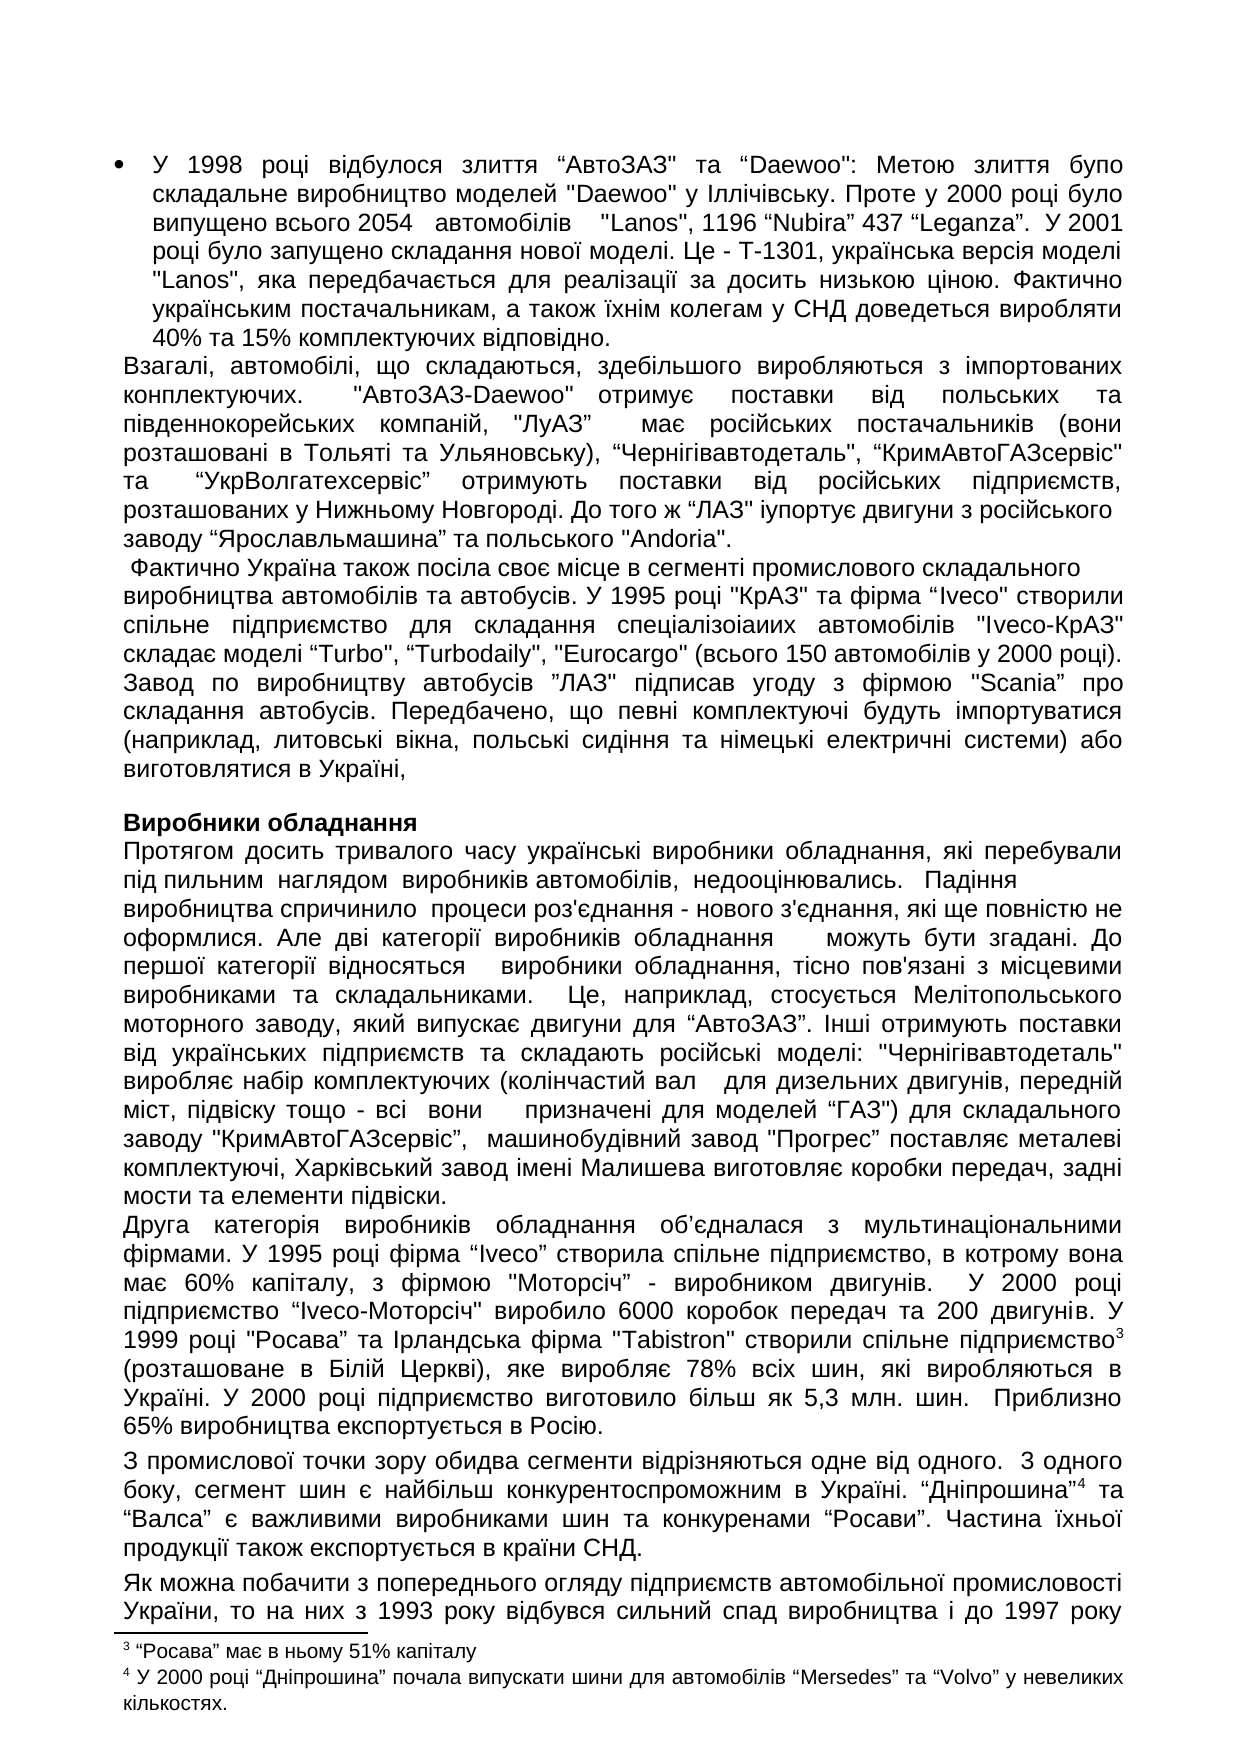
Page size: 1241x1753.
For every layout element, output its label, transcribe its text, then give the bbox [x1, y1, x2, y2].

text заводу “Ярославльмашина” та польського "Andoria". [123, 524, 1123, 553]
text виробництва автомобілів та автобусів. У 1995 році "КрАЗ" та фірма “Iveco" створили спільне підприємство для складання спеціалізоіаиих автомобілів "Іvесо-КрАЗ" складає моделі “Turbo", “Turbodaily", "Eurocargo" (всього 150 автомобілів у 2000 році). Завод по виробництву автобусів ”ЛАЗ" підписав угоду з фірмою "Scania” про складання автобусів. Передбачено, що певні комплектуючі будуть імпортуватися (наприклад, литовські вікна, польські сидіння та німецькі електричні системи) або виготовлятися в Україні, [123, 581, 1123, 783]
text Друга категорія виробників обладнання об’єдналася з мультинаціональними фірмами. У 1995 році фірма “Iveco” створила спільне підприємство, в котрому вона має 60% капіталу, з фірмою "Моторсіч” - виробником двигунів. У 2000 році підприємство “Iveco-Моторсіч" виробило 6000 коробок передач та 200 двигунів. У 1999 році "Росава” та Ірландська фірма "Tabistron" створили спільне підприємство (розташоване в Білій Церкві), яке виробляє 78% всіх шин, які виробляються в Україні. У 2000 році підприємство виготовило більш як 5,3 млн. шин. Приблизно 65% виробництва експортується в Росію. [123, 1210, 1123, 1440]
list У 1998 році відбулося злиття “АвтоЗАЗ" та “Daewoo": Метою злиття бупо складальне виробництво моделей "Daewoo" у Іллічівську. Проте у 2000 році було випущено всього 2054 автомобілів "Lanos", 1196 “Nubira” 437 “Leganza”. У 2001 році було запущено складання нової моделі. Це - Т-1301, українська версія моделі "Lanos", яка передбачається для реалізації за досить низькою ціною. Фактично українським постачальникам, а також їхнім колегам у СНД доведеться виробляти 40% та 15% комплектуючих відповідно. [114, 150, 1123, 351]
text З промислової точки зору обидва сегменти відрізняються одне від одного. 3 одного боку, сегмент шин є найбільш конкурентоспроможним в Україні. “Дніпрошина” та “Валса” є важливими виробниками шин та конкуренами “Росави”. Частина їхньої продукції також експортується в країни СНД. [123, 1446, 1123, 1561]
text Протягом досить тривалого часу українські виробники обладнання, які перебували під пильним наглядом виробників автомобілів, недооцінювались. Падіння [123, 836, 1123, 894]
text Виробники обладнання [123, 808, 1123, 836]
text Взагалі, автомобілі, що складаються, здебільшого виробляються з імпортованих конплектуючих. "AвтоЗАЗ-Daewoo" отримує поставки від польських та південнокорейських компаній, "ЛуАЗ” має російських постачальників (вони розташовані в Тольяті та Ульяновську), “Чернігівавтодеталь", “КримАвтоГАЗсервіс" та “УкрВолгатехсервіс” отримують поставки від російських підприємств, розташованих у Нижньому Новгороді. До того ж “ЛАЗ" іупортує двигуни з російського [123, 351, 1123, 524]
text виробництва спричинило процеси роз'єднання - нового з'єднання, які ще повністю не оформлися. Але дві категорії виробників обладнання можуть бути згадані. До першої категорії відносяться виробники обладнання, тісно пов'язані з місцевими виробниками та складальниками. Це, наприклад, стосується Мелітопольського моторного заводу, який випускає двигуни для “АвтоЗАЗ”. Інші отримують поставки від українських підприємств та складають російські моделі: "Чернігівавтодеталь" виробляє набір комплектуючих (колінчастий вал для дизельних двигунів, передній міст, підвіску тощо - всі вони призначені для моделей “ГАЗ") для складального заводу "КримАвтоГАЗсервіс”, машинобудівний завод "Прогрес” поставляє металеві комплектуючі, Харківський завод імені Малишева виготовляє коробки передач, задні мости та елементи підвіски. [123, 894, 1123, 1210]
text Фактично Україна також посіла своє місце в сегменті промислового складального [123, 553, 1123, 581]
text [123, 1568, 1123, 1625]
